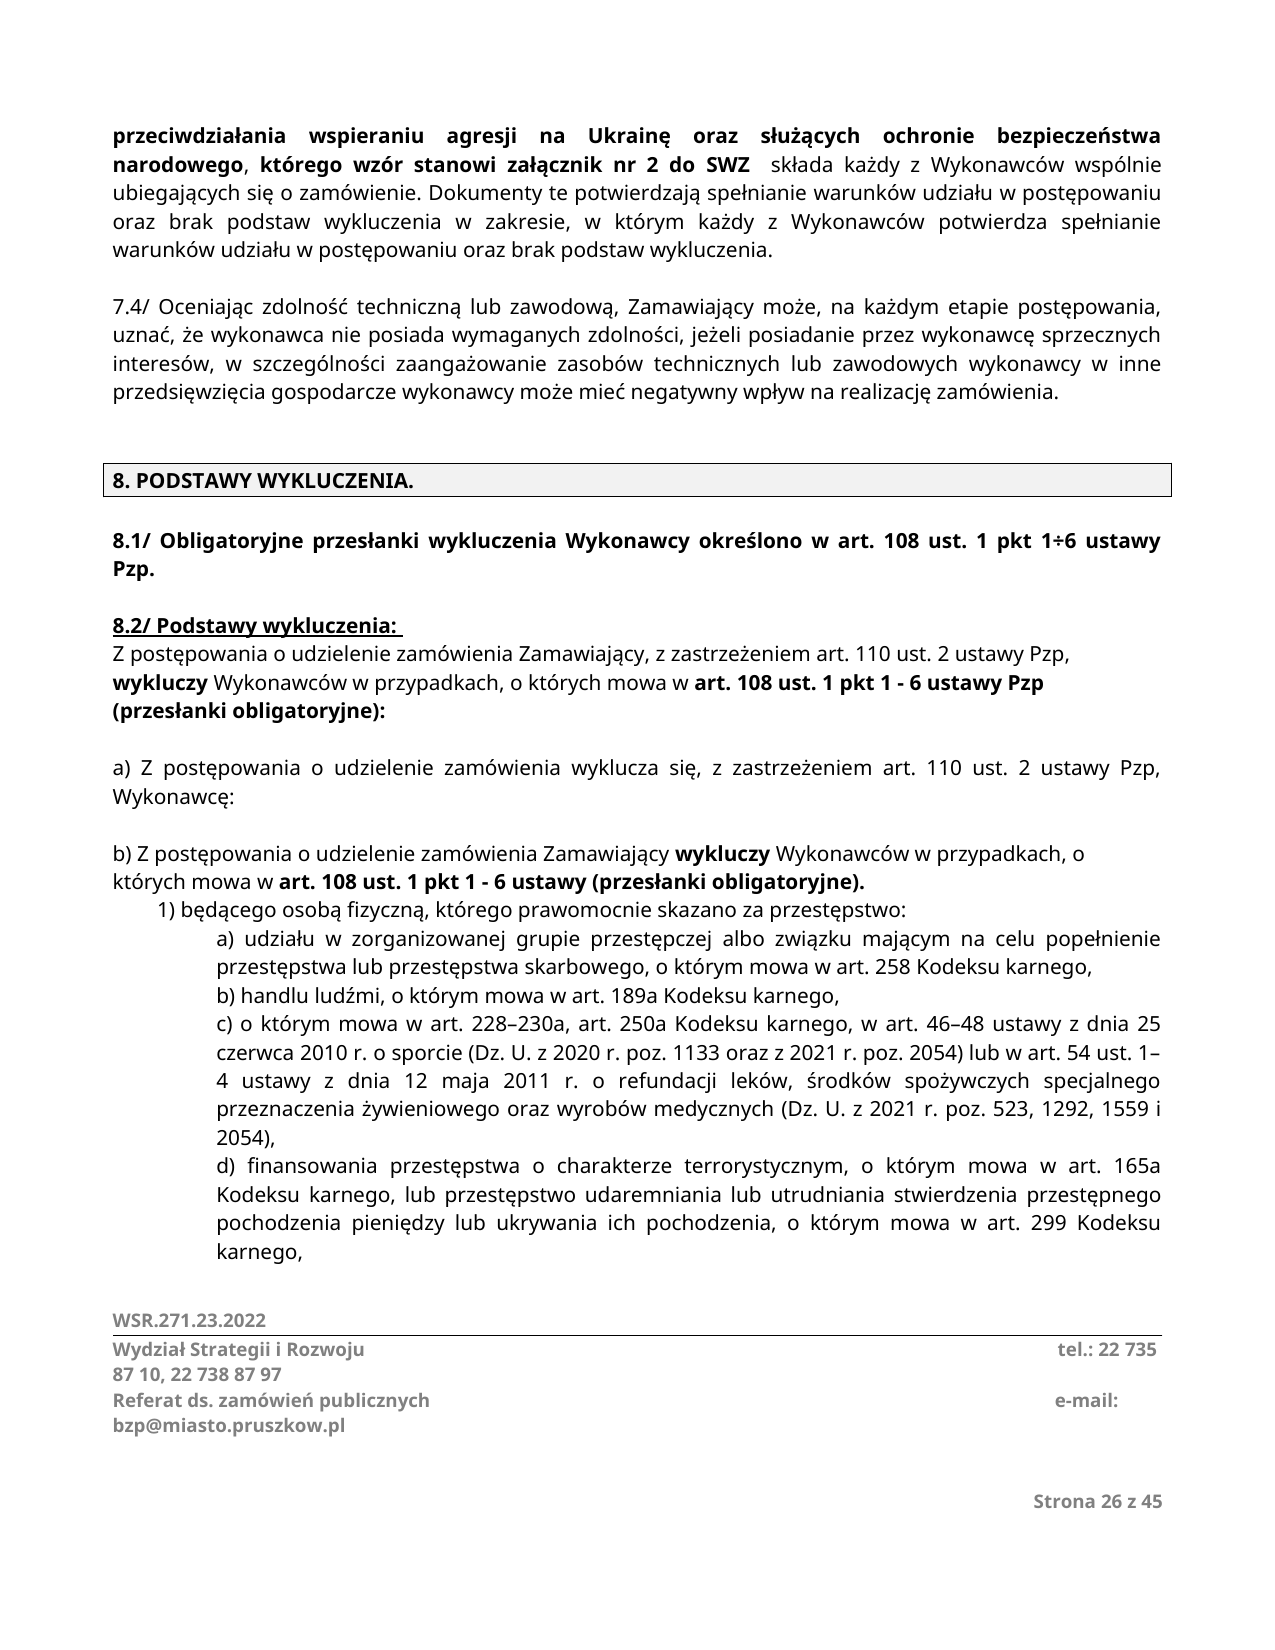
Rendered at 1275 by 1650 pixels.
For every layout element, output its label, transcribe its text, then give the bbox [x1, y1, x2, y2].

text b) handlu ludźmi, o którym mowa w art. 189a Kodeksu karnego, [216, 981, 1162, 1009]
text Z postępowania o udzielenie zamówienia Zamawiający, z zastrzeżeniem art. 110 ust. 2 ustawy Pzp, wykluczy Wykonawców w przypadkach, o których mowa w art. 108 ust. 1 pkt 1 - 6 ustawy Pzp (przesłanki obligatoryjne): [112, 639, 1162, 725]
text d) finansowania przestępstwa o charakterze terrorystycznym, o którym mowa w art. 165a Kodeksu karnego, lub przestępstwo udaremniania lub utrudniania stwierdzenia przestępnego pochodzenia pieniędzy lub ukrywania ich pochodzenia, o którym mowa w art. 299 Kodeksu karnego, [216, 1151, 1162, 1265]
text b) Z postępowania o udzielenie zamówienia Zamawiający wykluczy Wykonawców w przypadkach, o których mowa w art. 108 ust. 1 pkt 1 - 6 ustawy (przesłanki obligatoryjne). [112, 839, 1162, 896]
text 8.1/ Obligatoryjne przesłanki wykluczenia Wykonawcy określono w art. 108 ust. 1 pkt 1÷6 ustawy Pzp. [112, 526, 1162, 583]
text 7.4/ Oceniając zdolność techniczną lub zawodową, Zamawiający może, na każdym etapie postępowania, uznać, że wykonawca nie posiada wymaganych zdolności, jeżeli posiadanie przez wykonawcę sprzecznych interesów, w szczególności zaangażowanie zasobów technicznych lub zawodowych wykonawcy w inne przedsięwzięcia gospodarcze wykonawcy może mieć negatywny wpływ na realizację zamówienia. [112, 292, 1162, 406]
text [112, 121, 1162, 264]
text 8. PODSTAWY WYKLUCZENIA. [104, 464, 1171, 496]
text a) Z postępowania o udzielenie zamówienia wyklucza się, z zastrzeżeniem art. 110 ust. 2 ustawy Pzp, Wykonawcę: [112, 753, 1162, 810]
text 1) będącego osobą fizyczną, którego prawomocnie skazano za przestępstwo: [157, 896, 1162, 924]
text a) udziału w zorganizowanej grupie przestępczej albo związku mającym na celu popełnienie przestępstwa lub przestępstwa skarbowego, o którym mowa w art. 258 Kodeksu karnego, [216, 924, 1162, 981]
text c) o którym mowa w art. 228–230a, art. 250a Kodeksu karnego, w art. 46–48 ustawy z dnia 25 czerwca 2010 r. o sporcie (Dz. U. z 2020 r. poz. 1133 oraz z 2021 r. poz. 2054) lub w art. 54 ust. 1–4 ustawy z dnia 12 maja 2011 r. o refundacji leków, środków spożywczych specjalnego przeznaczenia żywieniowego oraz wyrobów medycznych (Dz. U. z 2021 r. poz. 523, 1292, 1559 i 2054), [216, 1009, 1162, 1151]
text 8.2/ Podstawy wykluczenia: [112, 611, 1162, 639]
